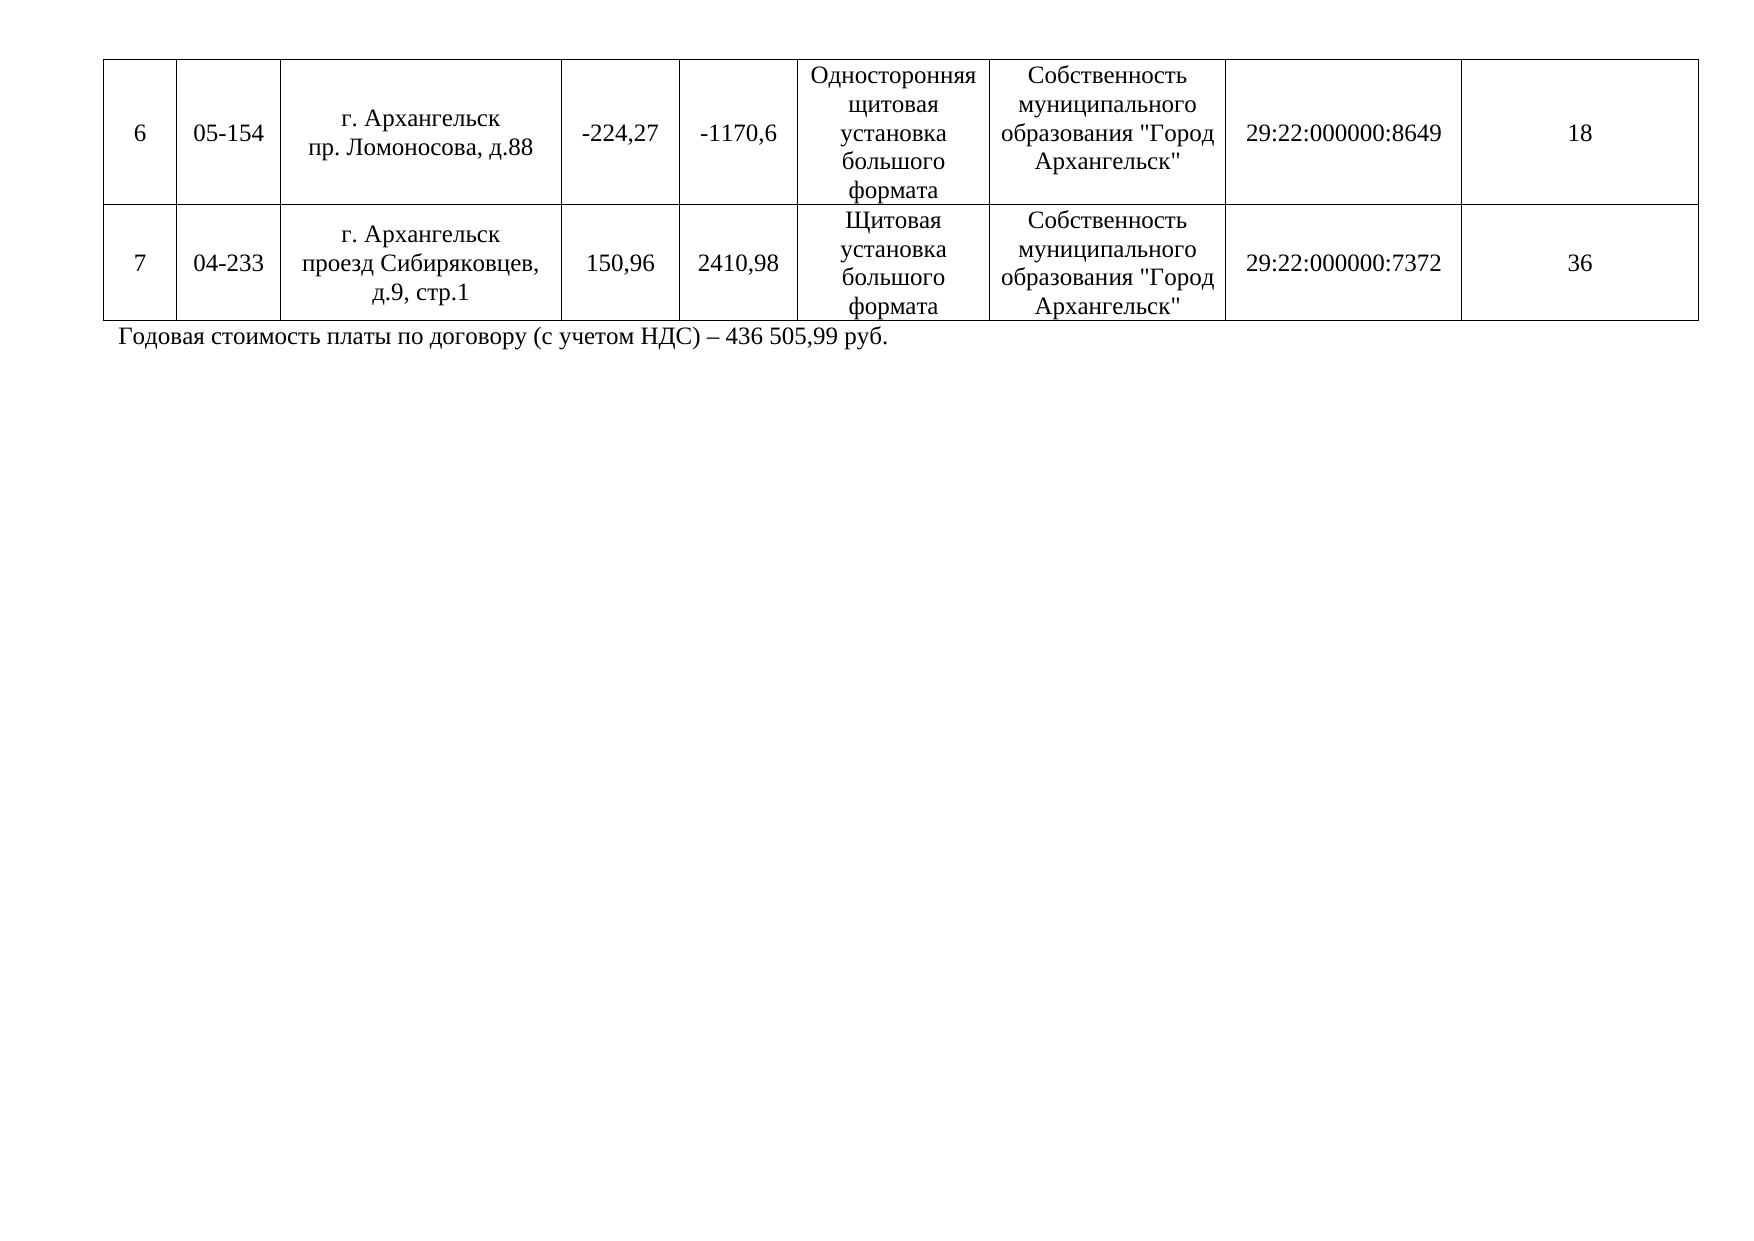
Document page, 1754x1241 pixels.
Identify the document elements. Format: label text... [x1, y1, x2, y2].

table_cell Щитовая установка большого формата [798, 205, 989, 320]
table_cell 36 [1462, 205, 1698, 320]
table_cell г. Архангельск проезд Сибиряковцев, д.9, стр.1 [281, 205, 561, 320]
table_cell Собственность муниципального образования "Город Архангельск" [990, 205, 1225, 320]
table_cell 05-154 [177, 60, 280, 204]
table_cell 29:22:000000:7372 [1226, 205, 1461, 320]
table_cell 29:22:000000:8649 [1226, 60, 1461, 204]
table_cell 6 [104, 60, 176, 204]
table_cell -224,27 [562, 60, 679, 204]
table_cell г. Архангельск пр. Ломоносова, д.88 [281, 60, 561, 204]
table_cell -1170,6 [680, 60, 797, 204]
text Годовая стоимость платы по договору (с учетом НДС) – 436 505,99 руб. [118, 321, 1695, 350]
table_cell 2410,98 [680, 205, 797, 320]
table_cell Односторонняя щитовая установка большого формата [798, 60, 989, 204]
table_cell 150,96 [562, 205, 679, 320]
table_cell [990, 60, 1225, 204]
table_cell 04-233 [177, 205, 280, 320]
table_cell 18 [1462, 60, 1698, 204]
table_cell 7 [104, 205, 176, 320]
